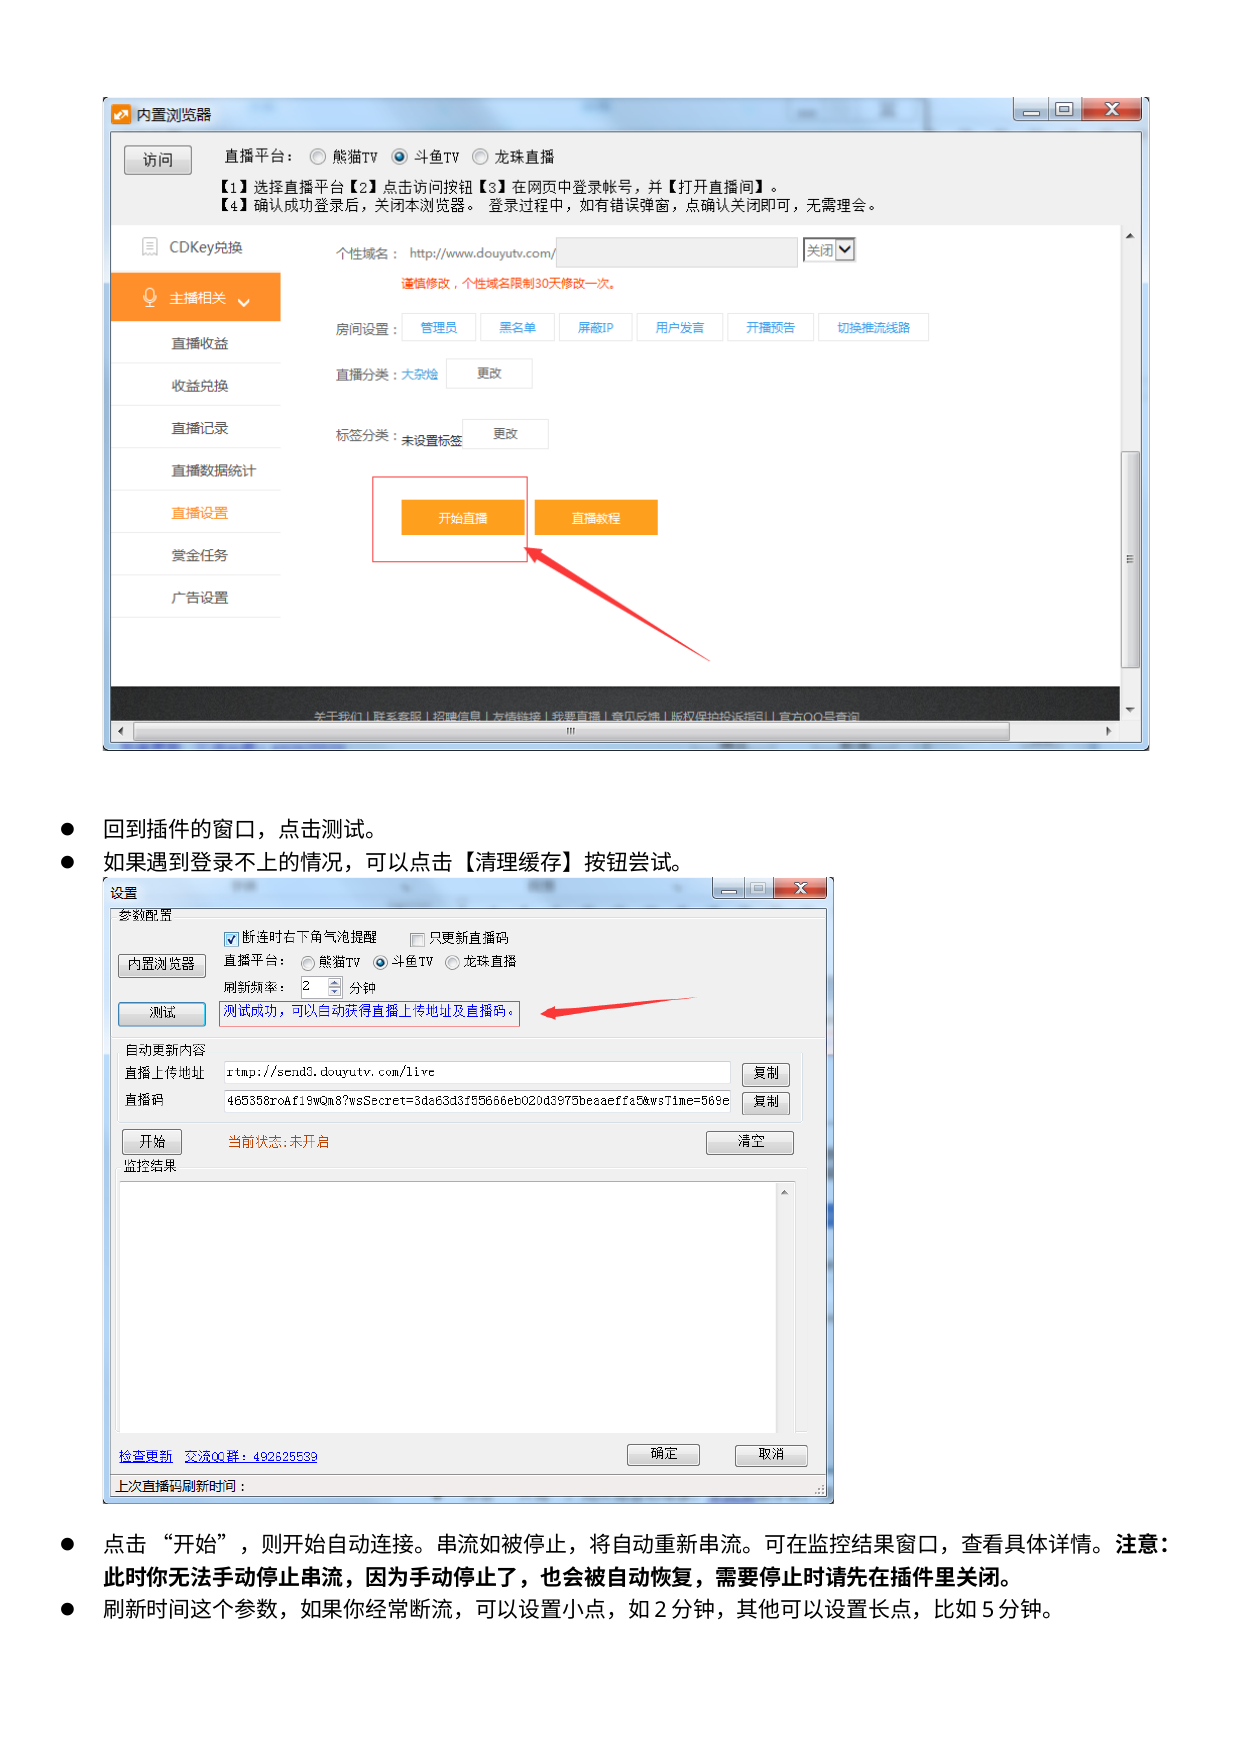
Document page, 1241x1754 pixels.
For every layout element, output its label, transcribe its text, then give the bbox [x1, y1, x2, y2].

list 刷新时间这个参数，如果你经常断流，可以设置小点，如2分钟，其他可以设置长点，比如5分钟。 [59, 1592, 1181, 1624]
list 回到插件的窗口，点击测试。 [59, 812, 1181, 844]
picture [102, 877, 834, 1504]
list 如果遇到登录不上的情况，可以点击【清理缓存】按钮尝试。 [59, 844, 1181, 877]
list 点击 “开始”，则开始自动连接。串流如被停止，将自动重新串流。可在监控结果窗口，查看具体详情。注意：此时你无法手动停止串流，因为手动停止了，也会被自动恢复，需要停止时请先在插件里关闭。 [59, 1527, 1181, 1592]
picture [102, 97, 1150, 751]
